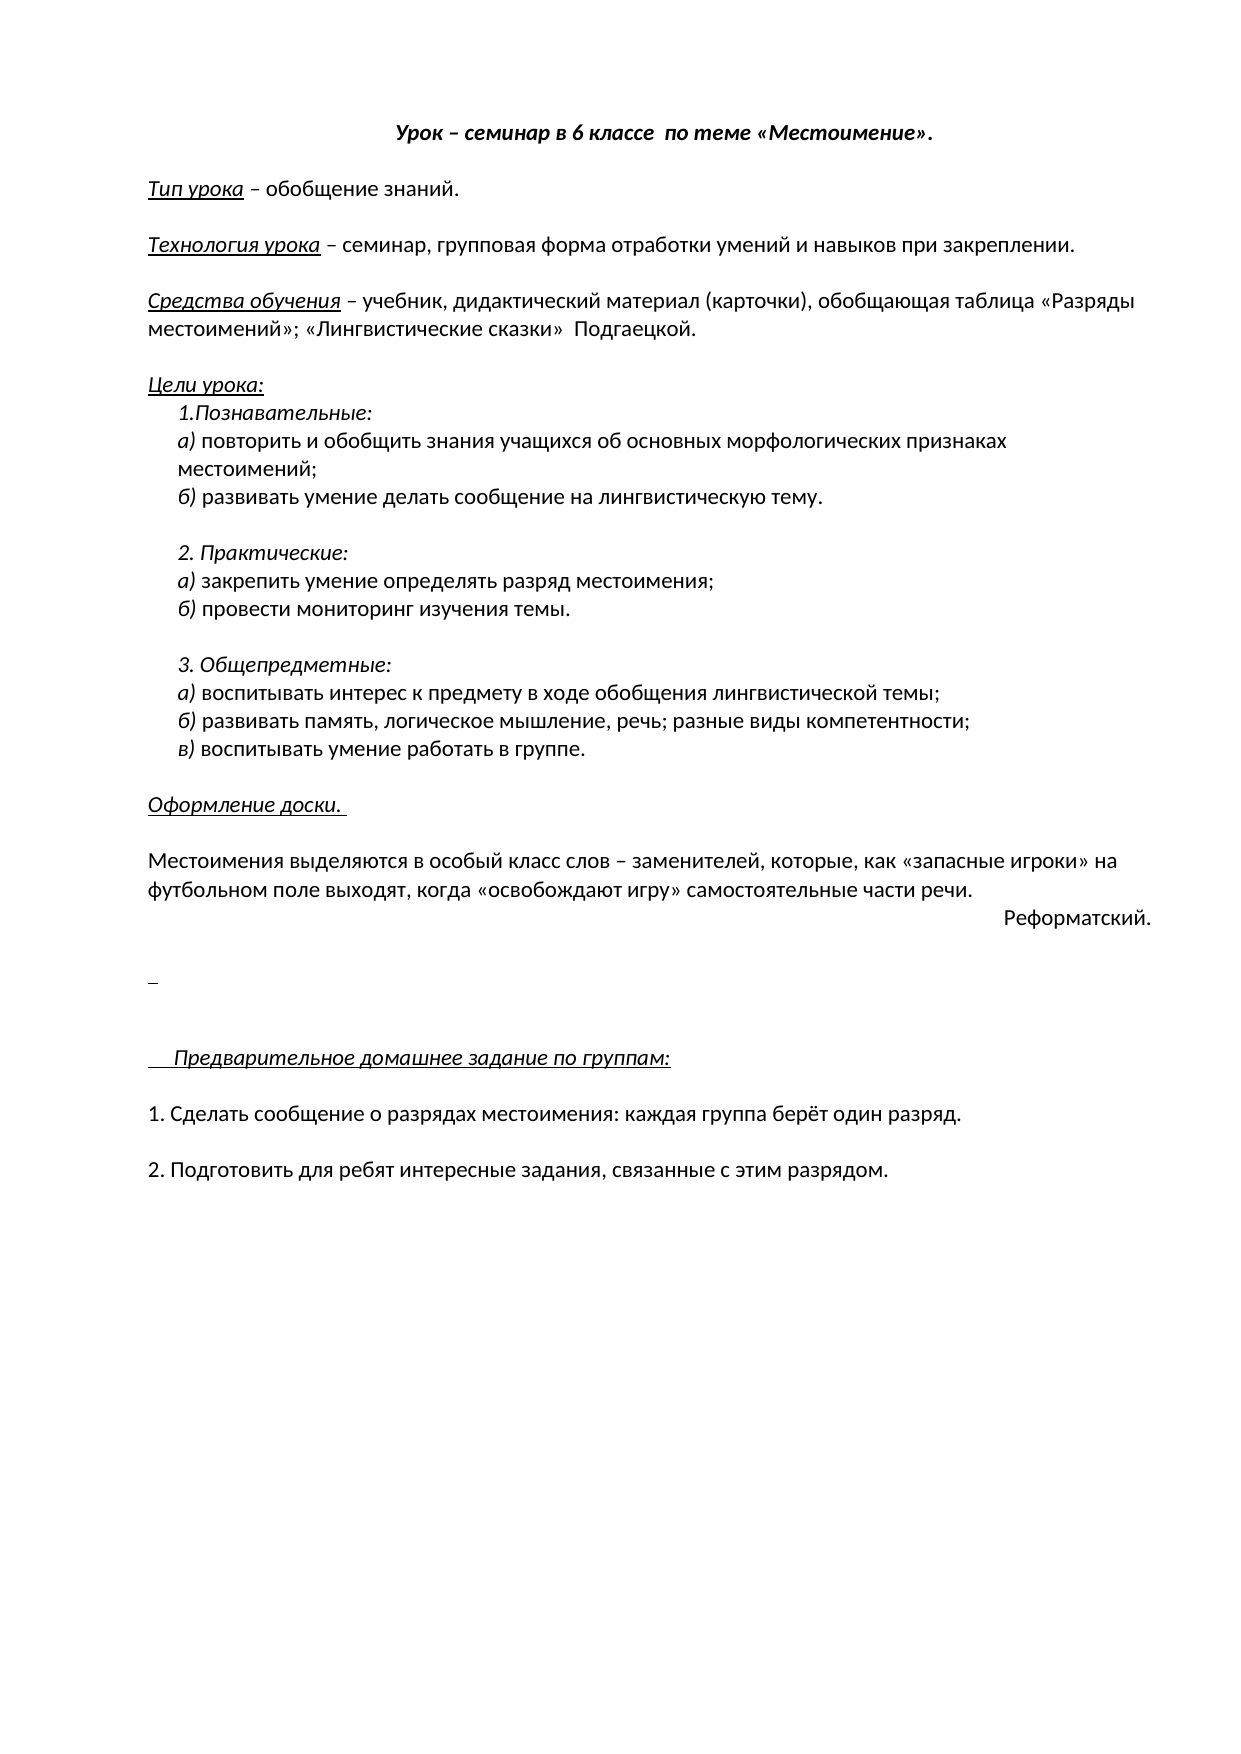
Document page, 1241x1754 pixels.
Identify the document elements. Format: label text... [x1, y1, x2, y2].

text Технология урока – семинар, групповая форма отработки умений и навыков при закреплении. [148, 230, 1152, 258]
text Реформатский. [148, 903, 1152, 931]
text 1.Познавательные: [177, 398, 1152, 426]
text 1. Сделать сообщение о разрядах местоимения: каждая группа берёт один разряд. [148, 1099, 1152, 1127]
text Урок – семинар в 6 классе по теме «Местоимение». [177, 118, 1152, 146]
text а) повторить и обобщить знания учащихся об основных морфологических признаках местоимений; [177, 426, 1152, 482]
text Средства обучения – учебник, дидактический материал (карточки), обобщающая таблица «Разряды местоимений»; «Лингвистические сказки» Подгаецкой. [148, 286, 1152, 342]
text 3. Общепредметные: [177, 651, 1152, 678]
text б) развивать умение делать сообщение на лингвистическую тему. [177, 482, 1152, 510]
text в) воспитывать умение работать в группе. [177, 734, 1152, 763]
text б) провести мониторинг изучения темы. [177, 594, 1152, 622]
text Цели урока: [148, 370, 1152, 398]
text Тип урока – обобщение знаний. [148, 174, 1152, 202]
text а) воспитывать интерес к предмету в ходе обобщения лингвистической темы; [177, 678, 1152, 707]
text а) закрепить умение определять разряд местоимения; [177, 566, 1152, 594]
text 2. Практические: [177, 538, 1152, 566]
text Оформление доски. [148, 791, 1152, 819]
text б) развивать память, логическое мышление, речь; разные виды компетентности; [177, 707, 1152, 734]
text Предварительное домашнее задание по группам: [148, 1043, 1152, 1071]
text Местоимения выделяются в особый класс слов – заменителей, которые, как «запасные игроки» на футбольном поле выходят, когда «освобождают игру» самостоятельные части речи. [148, 847, 1152, 903]
text 2. Подготовить для ребят интересные задания, связанные с этим разрядом. [148, 1155, 1152, 1183]
